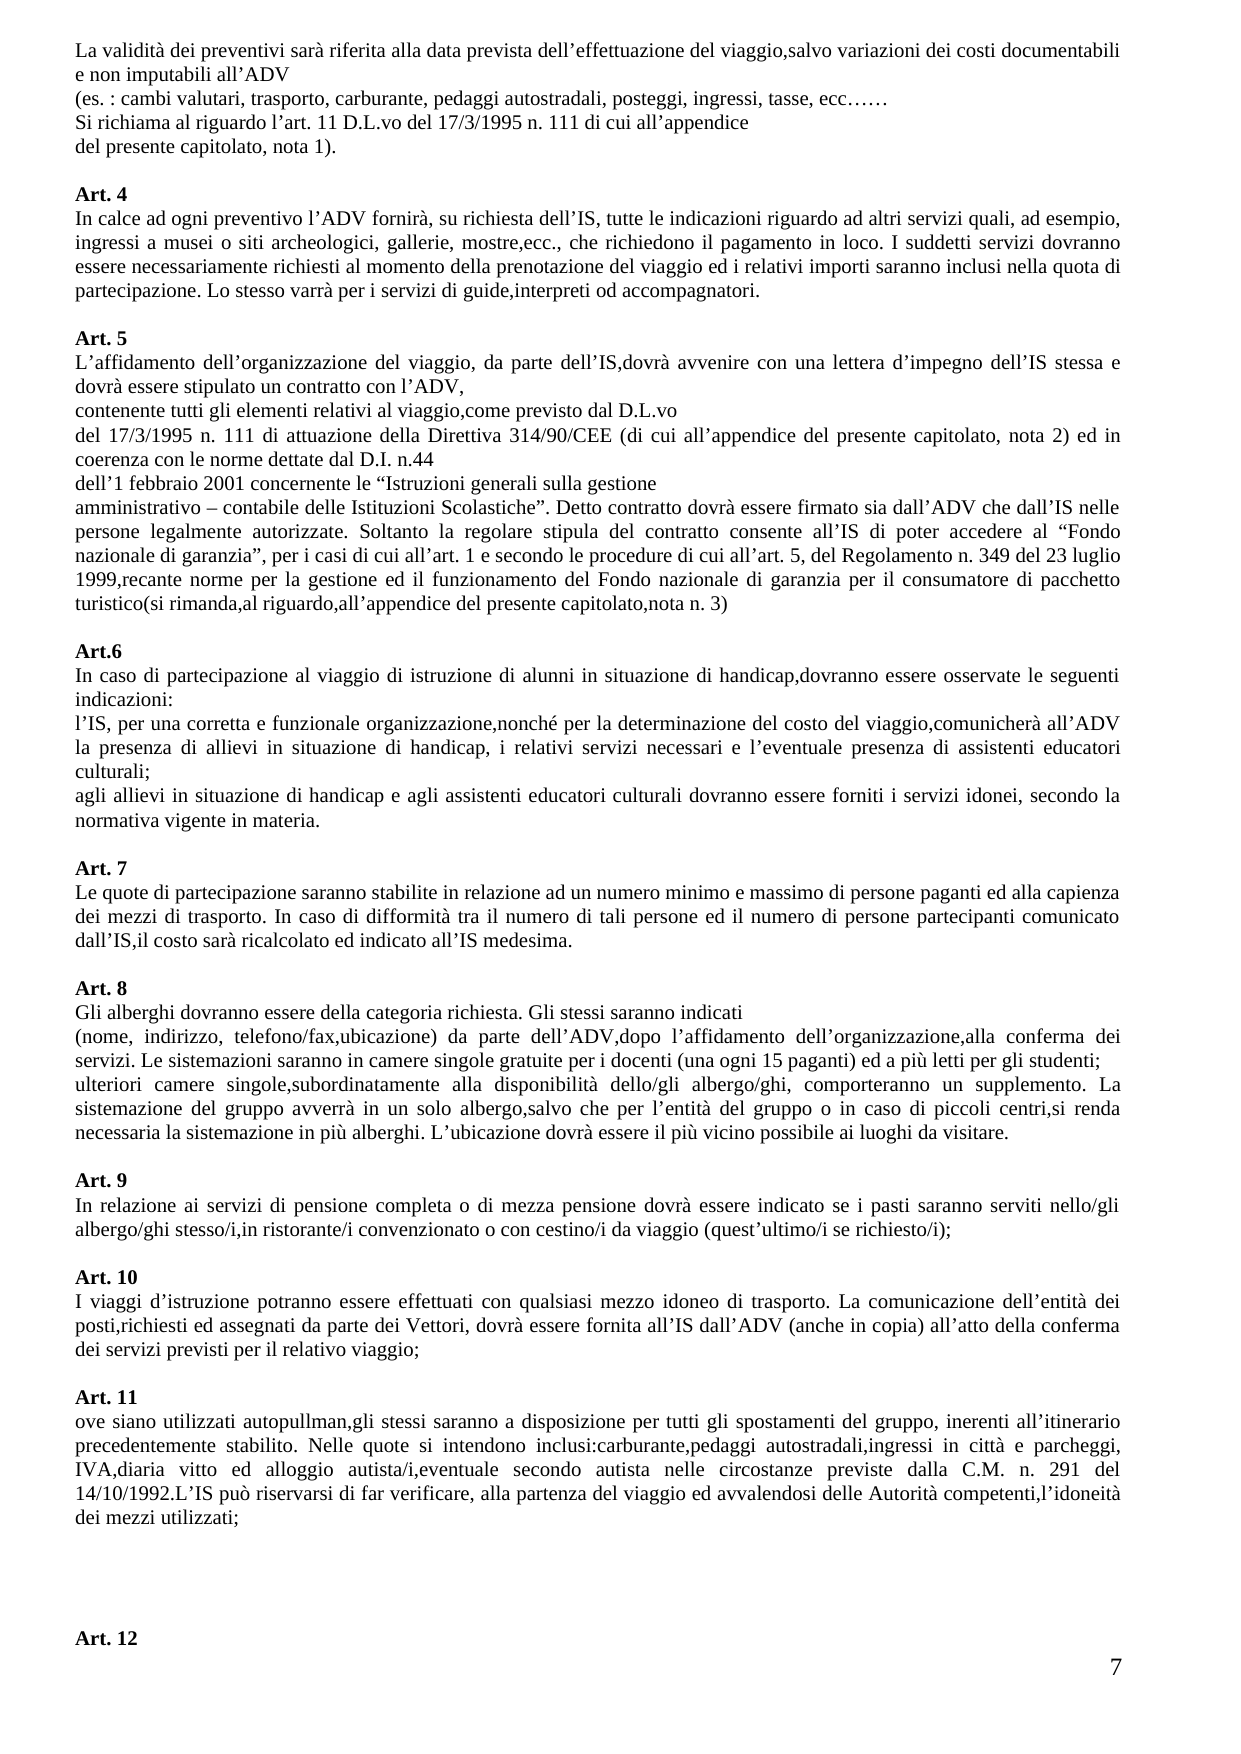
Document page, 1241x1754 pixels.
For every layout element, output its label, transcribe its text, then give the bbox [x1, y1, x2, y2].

text Art.6 [75, 639, 1122, 663]
text amministrativo – contabile delle Istituzioni Scolastiche”. Detto contratto dovrà essere firmato sia dall’ADV che dall’IS nelle persone legalmente autorizzate. Soltanto la regolare stipula del contratto consente all’IS di poter accedere al “Fondo nazionale di garanzia”, per i casi di cui all’art. 1 e secondo le procedure di cui all’art. 5, del Regolamento n. 349 del 23 luglio 1999,recante norme per la gestione ed il funzionamento del Fondo nazionale di garanzia per il consumatore di pacchetto turistico(si rimanda,al riguardo,all’appendice del presente capitolato,nota n. 3) [75, 495, 1122, 615]
text L’affidamento dell’organizzazione del viaggio, da parte dell’IS,dovrà avvenire con una lettera d’impegno dell’IS stessa e dovrà essere stipulato un contratto con l’ADV, [75, 350, 1122, 398]
text dell’1 febbraio 2001 concernente le “Istruzioni generali sulla gestione [75, 471, 1122, 495]
text Art. 4 [75, 182, 1122, 206]
text ove siano utilizzati autopullman,gli stessi saranno a disposizione per tutti gli spostamenti del gruppo, inerenti all’itinerario precedentemente stabilito. Nelle quote si intendono inclusi:carburante,pedaggi autostradali,ingressi in città e parcheggi, IVA,diaria vitto ed alloggio autista/i,eventuale secondo autista nelle circostanze previste dalla C.M. n. 291 del 14/10/1992.L’IS può riservarsi di far verificare, alla partenza del viaggio ed avvalendosi delle Autorità competenti,l’idoneità dei mezzi utilizzati; [75, 1409, 1122, 1529]
text ulteriori camere singole,subordinatamente alla disponibilità dello/gli albergo/ghi, comporteranno un supplemento. La sistemazione del gruppo avverrà in un solo albergo,salvo che per l’entità del gruppo o in caso di piccoli centri,si renda necessaria la sistemazione in più alberghi. L’ubicazione dovrà essere il più vicino possibile ai luoghi da visitare. [75, 1072, 1122, 1144]
text Art. 12 [75, 1626, 1122, 1650]
text del presente capitolato, nota 1). [75, 134, 1122, 158]
text del 17/3/1995 n. 111 di attuazione della Direttiva 314/90/CEE (di cui all’appendice del presente capitolato, nota 2) ed in coerenza con le norme dettate dal D.I. n.44 [75, 422, 1122, 471]
text Art. 8 [75, 976, 1122, 1000]
text (nome, indirizzo, telefono/fax,ubicazione) da parte dell’ADV,dopo l’affidamento dell’organizzazione,alla conferma dei servizi. Le sistemazioni saranno in camere singole gratuite per i docenti (una ogni 15 paganti) ed a più letti per gli studenti; [75, 1024, 1122, 1072]
text La validità dei preventivi sarà riferita alla data prevista dell’effettuazione del viaggio,salvo variazioni dei costi documentabili e non imputabili all’ADV [75, 37, 1122, 86]
text In calce ad ogni preventivo l’ADV fornirà, su richiesta dell’IS, tutte le indicazioni riguardo ad altri servizi quali, ad esempio, ingressi a musei o siti archeologici, gallerie, mostre,ecc., che richiedono il pagamento in loco. I suddetti servizi dovranno essere necessariamente richiesti al momento della prenotazione del viaggio ed i relativi importi saranno inclusi nella quota di partecipazione. Lo stesso varrà per i servizi di guide,interpreti od accompagnatori. [75, 206, 1122, 302]
text Le quote di partecipazione saranno stabilite in relazione ad un numero minimo e massimo di persone paganti ed alla capienza dei mezzi di trasporto. In caso di difformità tra il numero di tali persone ed il numero di persone partecipanti comunicato dall’IS,il costo sarà ricalcolato ed indicato all’IS medesima. [75, 880, 1122, 952]
text Art. 11 [75, 1385, 1122, 1409]
text In caso di partecipazione al viaggio di istruzione di alunni in situazione di handicap,dovranno essere osservate le seguenti indicazioni: [75, 663, 1122, 711]
text Art. 5 [75, 326, 1122, 350]
text contenente tutti gli elementi relativi al viaggio,come previsto dal D.L.vo [75, 398, 1122, 422]
text In relazione ai servizi di pensione completa o di mezza pensione dovrà essere indicato se i pasti saranno serviti nello/gli albergo/ghi stesso/i,in ristorante/i convenzionato o con cestino/i da viaggio (quest’ultimo/i se richiesto/i); [75, 1192, 1122, 1241]
text Art. 10 [75, 1265, 1122, 1289]
text agli allievi in situazione di handicap e agli assistenti educatori culturali dovranno essere forniti i servizi idonei, secondo la normativa vigente in materia. [75, 783, 1122, 832]
text l’IS, per una corretta e funzionale organizzazione,nonché per la determinazione del costo del viaggio,comunicherà all’ADV la presenza di allievi in situazione di handicap, i relativi servizi necessari e l’eventuale presenza di assistenti educatori culturali; [75, 711, 1122, 783]
text Art. 7 [75, 856, 1122, 880]
text Si richiama al riguardo l’art. 11 D.L.vo del 17/3/1995 n. 111 di cui all’appendice [75, 110, 1122, 134]
text Gli alberghi dovranno essere della categoria richiesta. Gli stessi saranno indicati [75, 1000, 1122, 1024]
text I viaggi d’istruzione potranno essere effettuati con qualsiasi mezzo idoneo di trasporto. La comunicazione dell’entità dei posti,richiesti ed assegnati da parte dei Vettori, dovrà essere fornita all’IS dall’ADV (anche in copia) all’atto della conferma dei servizi previsti per il relativo viaggio; [75, 1289, 1122, 1361]
text (es. : cambi valutari, trasporto, carburante, pedaggi autostradali, posteggi, ingressi, tasse, ecc…… [75, 86, 1122, 110]
text Art. 9 [75, 1168, 1122, 1192]
